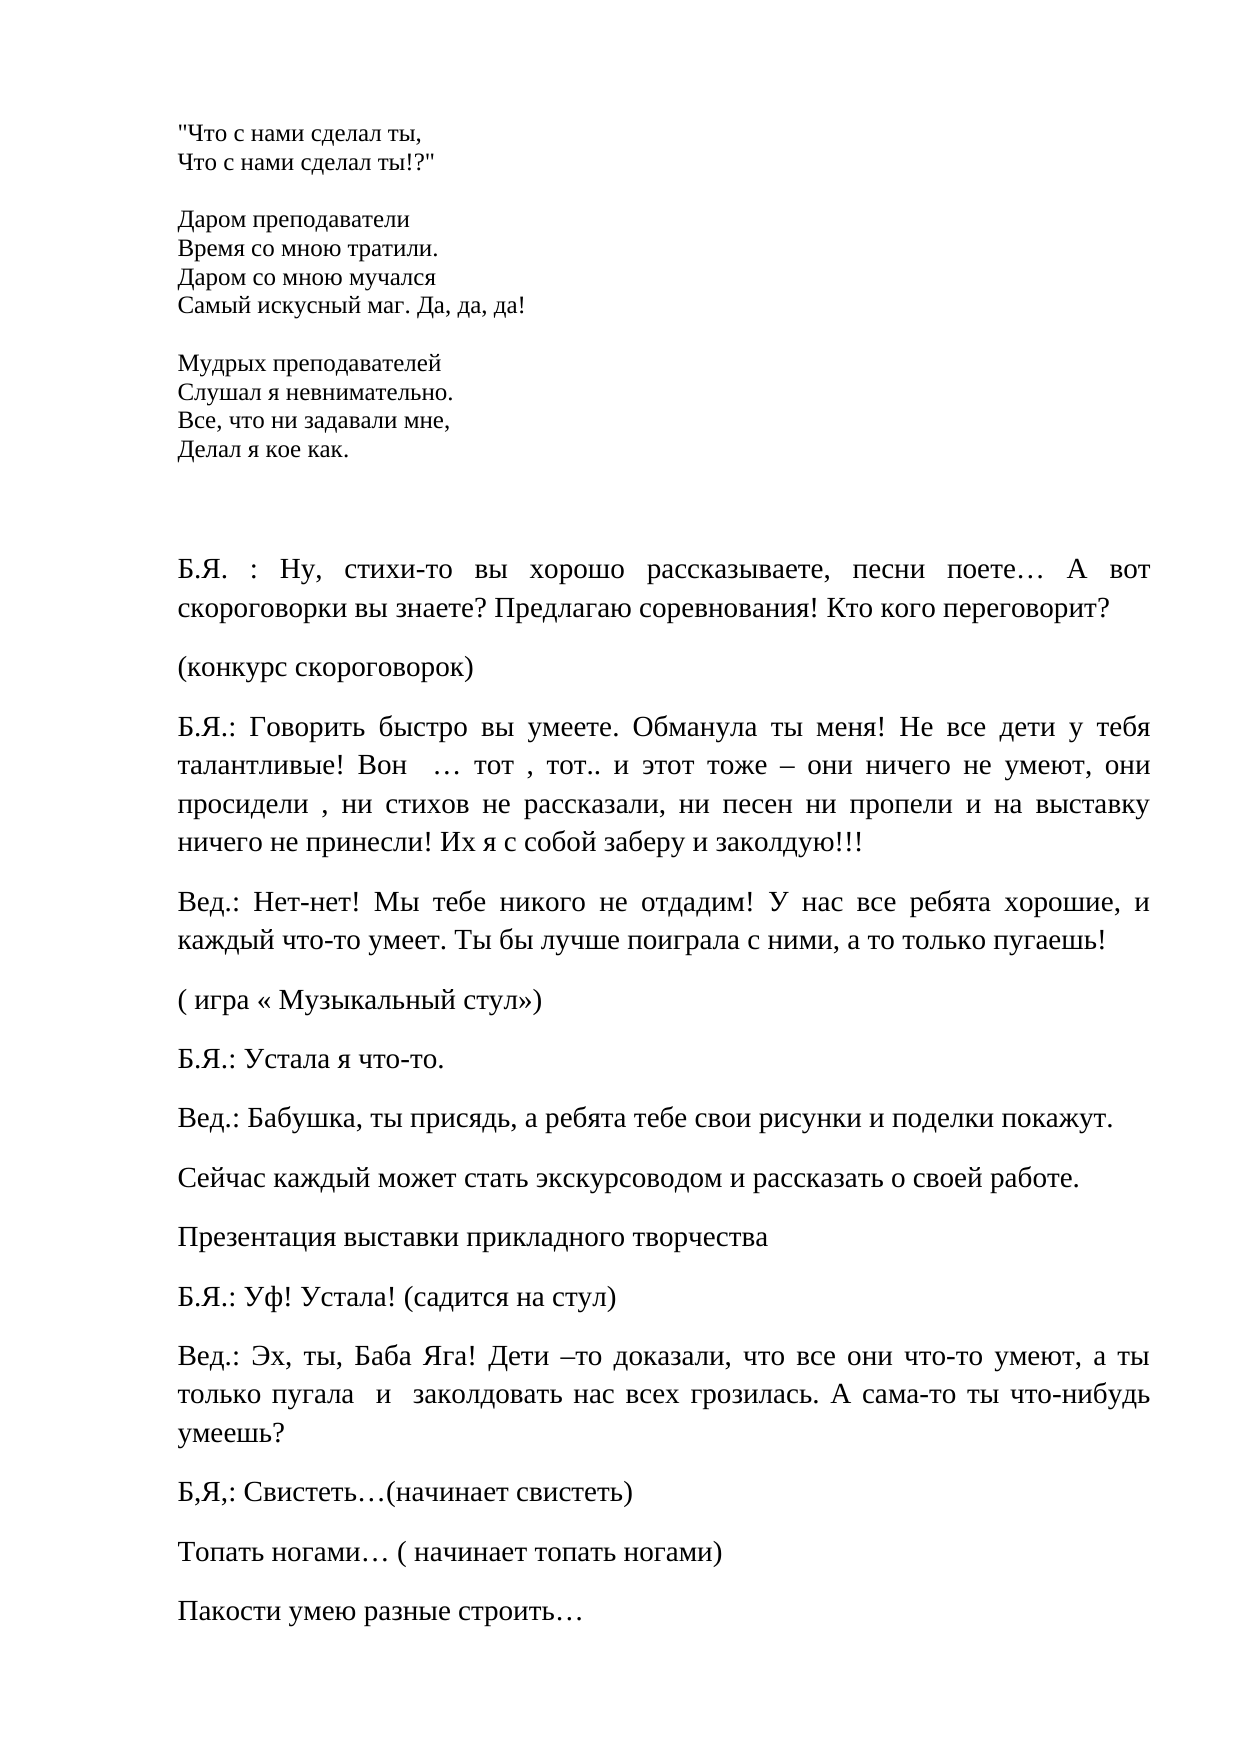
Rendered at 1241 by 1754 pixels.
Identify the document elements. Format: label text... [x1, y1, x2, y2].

text Б.Я. : Ну, стихи-то вы хорошо рассказываете, песни поете… А вот скороговорки вы знаете? Предлагаю соревнования! Кто кого переговорит? [177, 552, 1152, 624]
text Презентация выставки прикладного творчества [177, 1219, 1152, 1253]
text Вед.: Нет-нет! Мы тебе никого не отдадим! У нас все ребята хорошие, и каждый что-то умеет. Ты бы лучше поиграла с ними, а то только пугаешь! [177, 884, 1152, 956]
text ( игра « Музыкальный стул») [177, 982, 1152, 1015]
text Вед.: Бабушка, ты присядь, а ребята тебе свои рисунки и поделки покажут. [177, 1101, 1152, 1134]
text Топать ногами… ( начинает топать ногами) [177, 1534, 1152, 1567]
text Б,Я,: Свистеть…(начинает свистеть) [177, 1474, 1152, 1508]
text Б.Я.: Устала я что-то. [177, 1041, 1152, 1075]
text Вед.: Эх, ты, Баба Яга! Дети –то доказали, что все они что-то умеют, а ты только пугала и заколдовать нас всех грозилась. А сама-то ты что-нибудь умеешь? [177, 1338, 1152, 1449]
text Б.Я.: Говорить быстро вы умеете. Обманула ты меня! Не все дети у тебя талантливые! Вон … тот , тот.. и этот тоже – они ничего не умеют, они просидели , ни стихов не рассказали, ни песен ни пропели и на выставку ничего не принесли! Их я с собой заберу и заколдую!!! [177, 709, 1152, 858]
text Пакости умею разные строить… [177, 1593, 1152, 1627]
text Сейчас каждый может стать экскурсоводом и рассказать о своей работе. [177, 1160, 1152, 1193]
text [177, 118, 1152, 463]
text Б.Я.: Уф! Устала! (садится на стул) [177, 1279, 1152, 1312]
text (конкурс скороговорок) [177, 649, 1152, 683]
